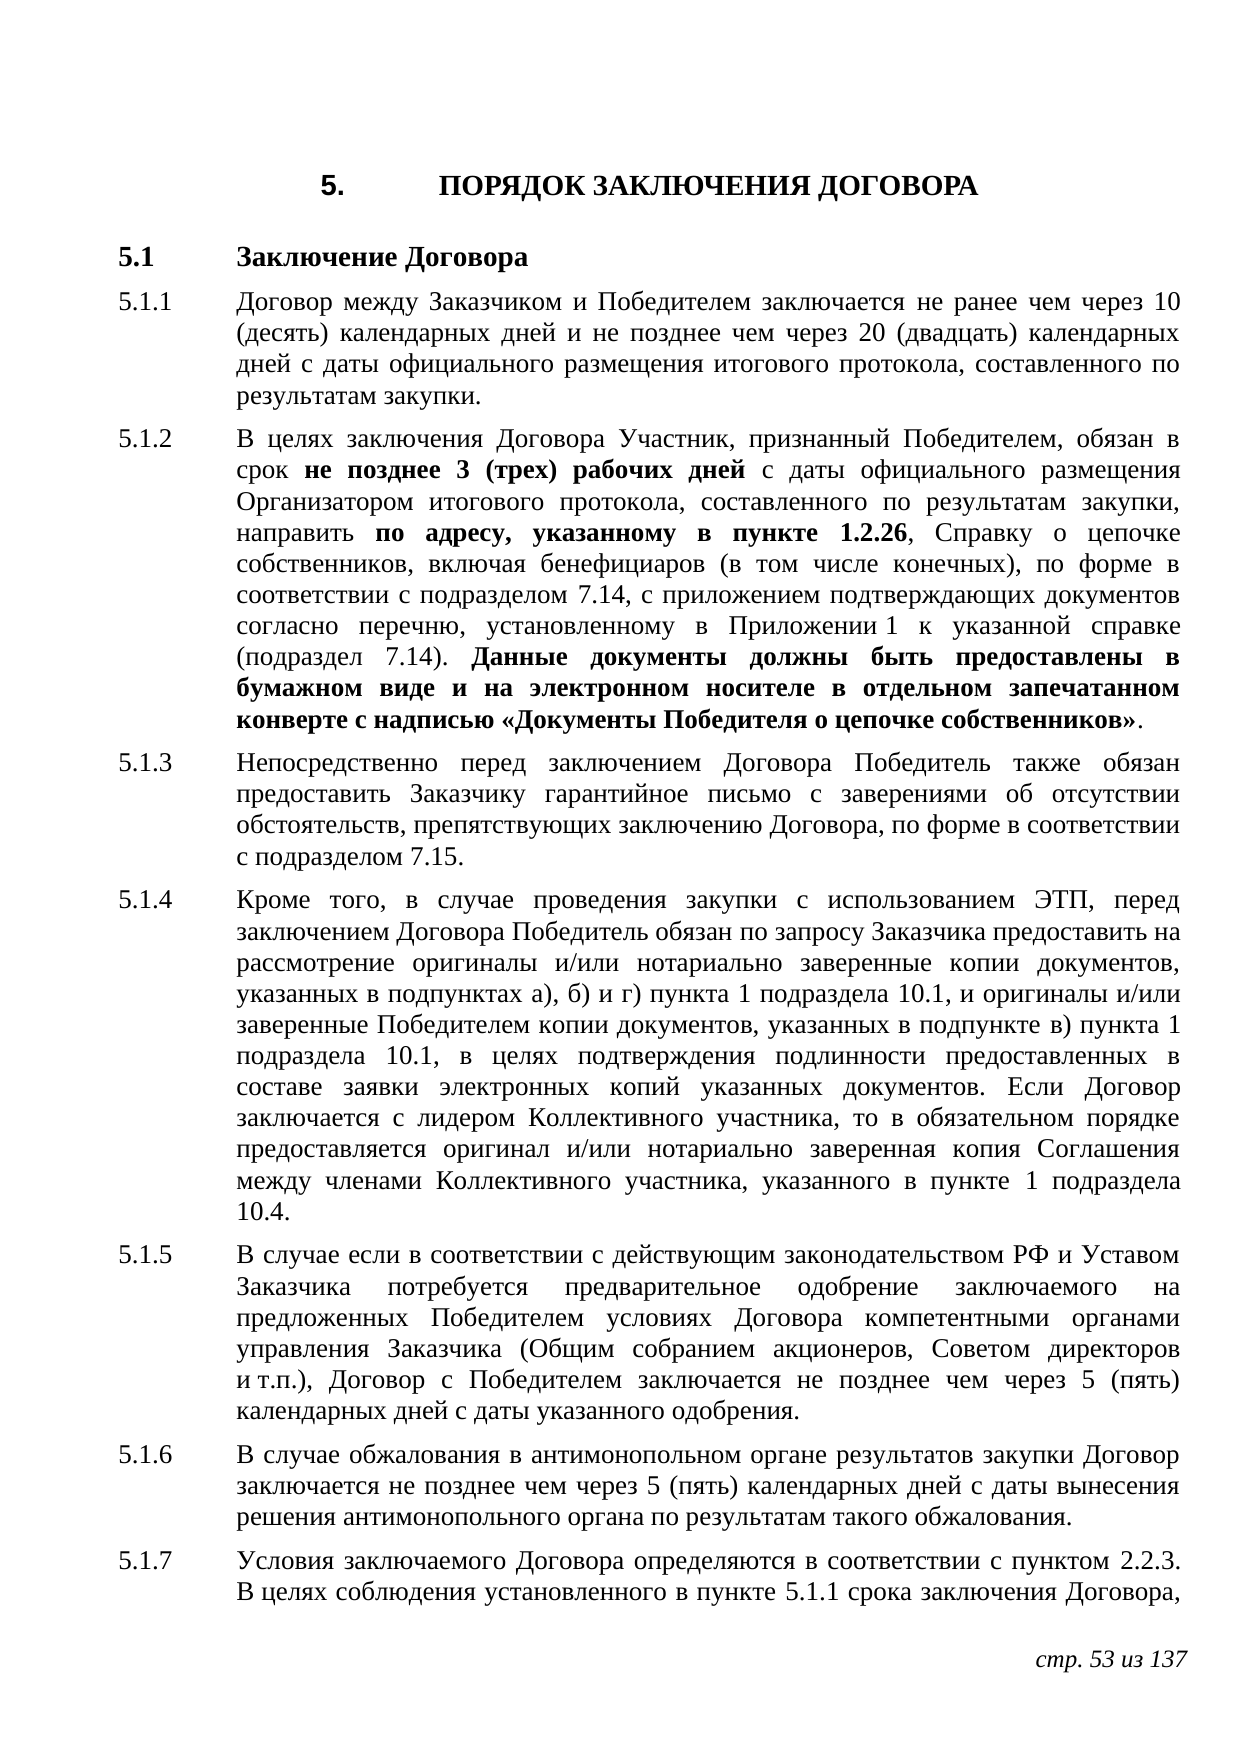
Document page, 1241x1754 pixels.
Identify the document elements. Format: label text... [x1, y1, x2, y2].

text Договор между Заказчиком и Победителем заключается не ранее чем через 10 (десять) календарных дней и не позднее чем через 20 (двадцать) календарных дней с даты официального размещения итогового протокола, составленного по результатам закупки. [118, 285, 1181, 410]
text Кроме того, в случае проведения закупки с использованием ЭТП, перед заключением Договора Победитель обязан по запросу Заказчика предоставить на рассмотрение оригиналы и/или нотариально заверенные копии документов, указанных в подпунктах а), б) и г) пункта 1 подраздела 10.1, и оригиналы и/или заверенные Победителем копии документов, указанных в подпункте в) пункта 1 подраздела 10.1, в целях подтверждения подлинности предоставленных в составе заявки электронных копий указанных документов. Если Договор заключается с лидером Коллективного участника, то в обязательном порядке предоставляется оригинал и/или нотариально заверенная копия Соглашения между членами Коллективного участника, указанного в пункте 1 подраздела 10.4. [118, 883, 1181, 1226]
subtitle ПОРЯДОК ЗАКЛЮЧЕНИЯ ДОГОВОРА [118, 168, 1181, 202]
subtitle Заключение Договора [118, 239, 1181, 273]
text Непосредственно перед заключением Договора Победитель также обязан предоставить Заказчику гарантийное письмо с заверениями об отсутствии обстоятельств, препятствующих заключению Договора, по форме в соответствии с подразделом 7.15. [118, 746, 1181, 871]
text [118, 1544, 1181, 1606]
text В случае обжалования в антимонопольном органе результатов закупки Договор заключается не позднее чем через 5 (пять) календарных дней с даты вынесения решения антимонопольного органа по результатам такого обжалования. [118, 1438, 1181, 1531]
text В целях заключения Договора Участник, признанный Победителем, обязан в срок не позднее 3 (трех) рабочих дней с даты официального размещения Организатором итогового протокола, составленного по результатам закупки, направить по адресу, указанному в пункте 1.2.26, Справку о цепочке собственников, включая бенефициаров (в том числе конечных), по форме в соответствии с подразделом 7.14, с приложением подтверждающих документов согласно перечню, установленному в Приложении 1 к указанной справке (подраздел 7.14). Данные документы должны быть предоставлены в бумажном виде и на электронном носителе в отдельном запечатанном конверте с надписью «Документы Победителя о цепочке собственников». [118, 422, 1181, 734]
text В случае если в соответствии с действующим законодательством РФ и Уставом Заказчика потребуется предварительное одобрение заключаемого на предложенных Победителем условиях Договора компетентными органами управления Заказчика (Общим собранием акционеров, Советом директоров и т.п.), Договор с Победителем заключается не позднее чем через 5 (пять) календарных дней с даты указанного одобрения. [118, 1238, 1181, 1425]
